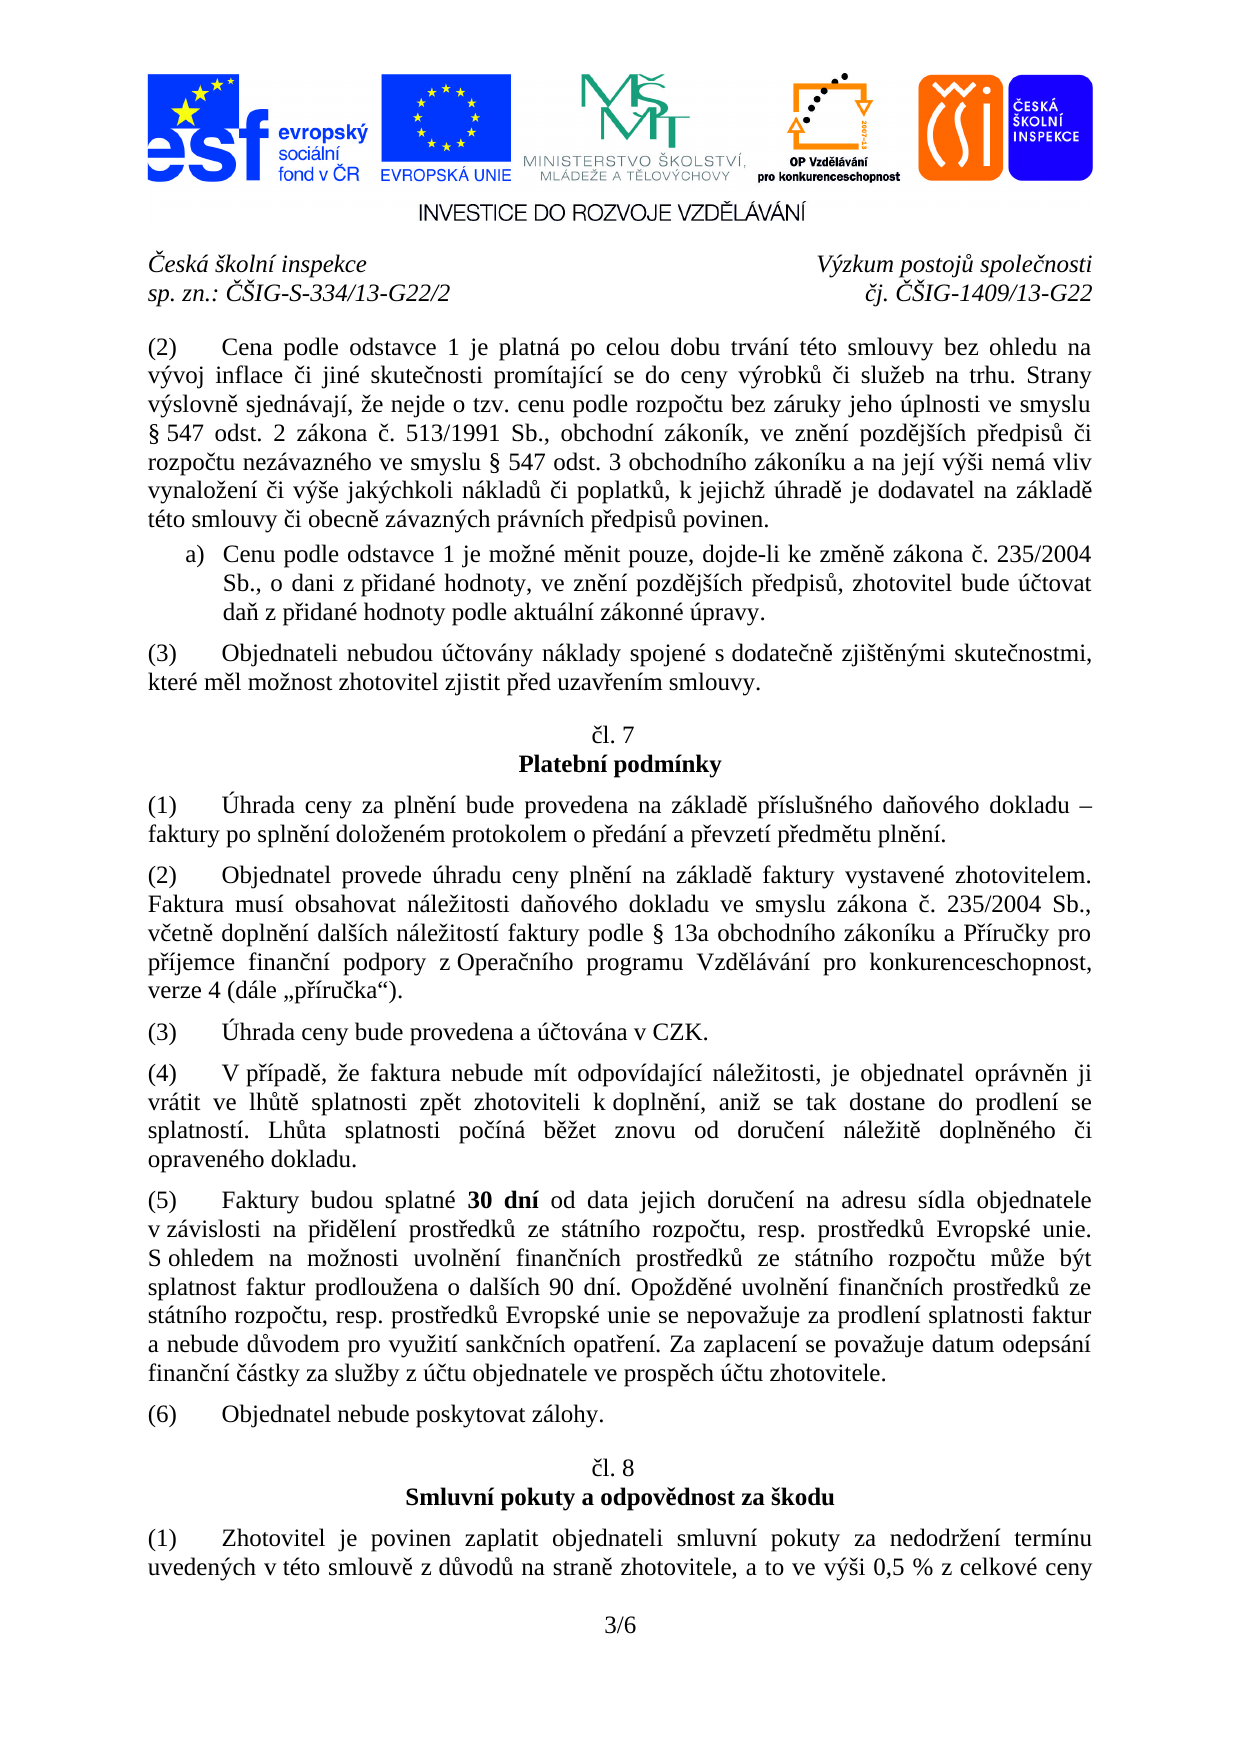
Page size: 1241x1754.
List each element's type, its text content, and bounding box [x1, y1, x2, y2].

list Faktury budou splatné 30 dní od data jejich doručení na adresu sídla objednatele v závislosti na přidělení prostředků ze státního rozpočtu, resp. prostředků Evropské unie. S ohledem na možnosti uvolnění finančních prostředků ze státního rozpočtu může být splatnost faktur prodloužena o dalších 90 dní. Opožděné uvolnění finančních prostředků ze státního rozpočtu, resp. prostředků Evropské unie se nepovažuje za prodlení splatnosti faktur a nebude důvodem pro využití sankčních opatření. Za zaplacení se považuje datum odepsání finanční částky za služby z účtu objednatele ve prospěch účtu zhotovitele. [148, 1186, 1093, 1387]
list Úhrada ceny za plnění bude provedena na základě příslušného daňového dokladu – faktury po splnění doloženém protokolem o předání a převzetí předmětu plnění. [148, 791, 1093, 848]
list Úhrada ceny bude provedena a účtována v CZK. [148, 1017, 1093, 1046]
picture [147, 73, 1093, 221]
list Objednatel nebude poskytovat zálohy. [148, 1399, 1093, 1428]
list Cenu podle odstavce 1 je možné měnit pouze, dojde-li ke změně zákona č. 235/2004 Sb., o dani z přidané hodnoty, ve znění pozdějších předpisů, zhotovitel bude účtovat daň z přidané hodnoty podle aktuální zákonné úpravy. [185, 539, 1093, 626]
list Objednatel provede úhradu ceny plnění na základě faktury vystavené zhotovitelem. Faktura musí obsahovat náležitosti daňového dokladu ve smyslu zákona č. 235/2004 Sb., včetně doplnění dalších náležitostí faktury podle § 13a obchodního zákoníku a Příručky pro příjemce finanční podpory z Operačního programu Vzdělávání pro konkurenceschopnost, verze 4 (dále „příručka“). [148, 861, 1093, 1004]
list V případě, že faktura nebude mít odpovídající náležitosti, je objednatel oprávněn ji vrátit ve lhůtě splatnosti zpět zhotoviteli k doplnění, aniž se tak dostane do prodlení se splatností. Lhůta splatnosti počíná běžet znovu od doručení náležitě doplněného či opraveného dokladu. [148, 1058, 1093, 1173]
subtitle Smluvní pokuty a odpovědnost za škodu [148, 1453, 1093, 1511]
list Cena podle odstavce 1 je platná po celou dobu trvání této smlouvy bez ohledu na vývoj inflace či jiné skutečnosti promítající se do ceny výrobků či služeb na trhu. Strany výslovně sjednávají, že nejde o tzv. cenu podle rozpočtu bez záruky jeho úplnosti ve smyslu § 547 odst. 2 zákona č. 513/1991 Sb., obchodní zákoník, ve znění pozdějších předpisů či rozpočtu nezávazného ve smyslu § 547 odst. 3 obchodního zákoníku a na její výši nemá vliv vynaložení či výše jakýchkoli nákladů či poplatků, k jejichž úhradě je dodavatel na základě této smlouvy či obecně závazných právních předpisů povinen. [148, 332, 1093, 533]
subtitle Platební podmínky [148, 721, 1093, 778]
list Objednateli nebudou účtovány náklady spojené s dodatečně zjištěnými skutečnostmi, které měl možnost zhotovitel zjistit před uzavřením smlouvy. [148, 638, 1093, 696]
